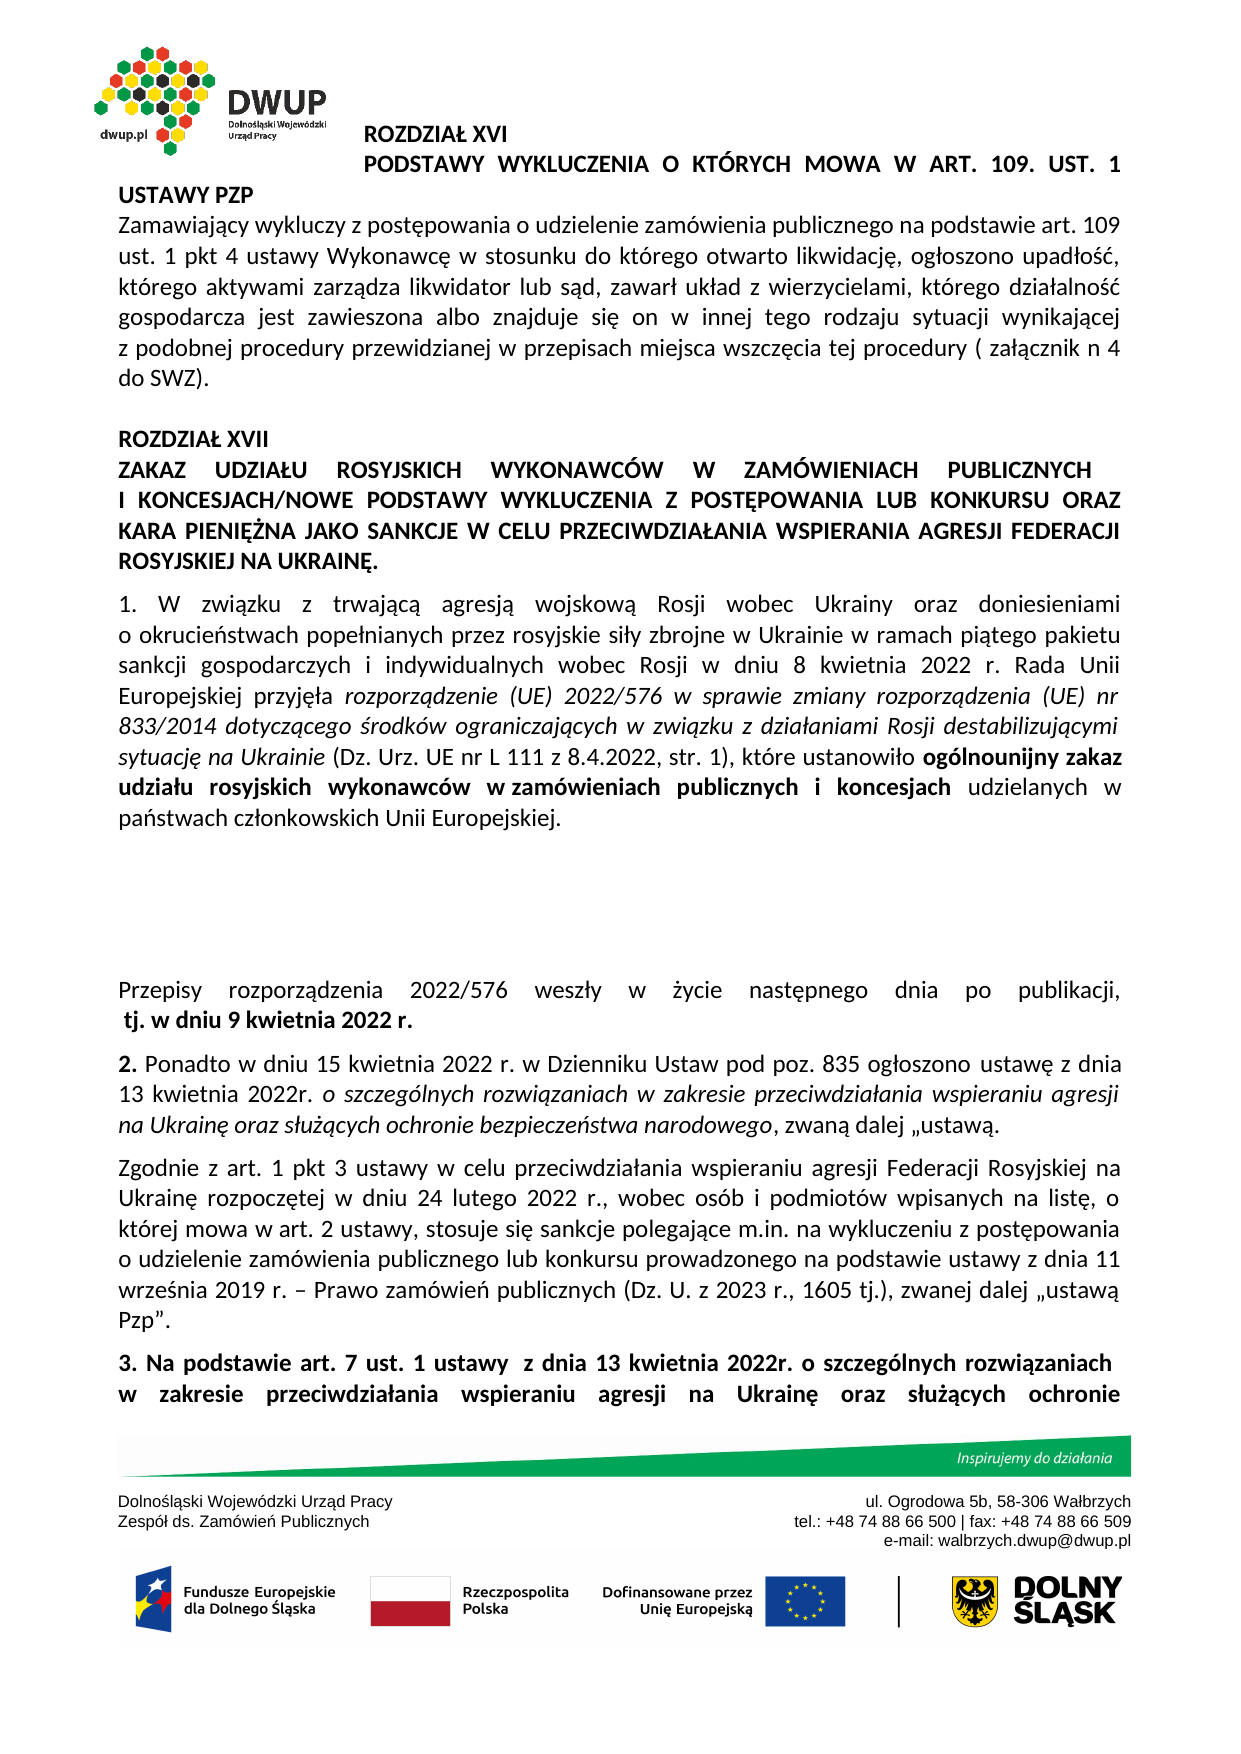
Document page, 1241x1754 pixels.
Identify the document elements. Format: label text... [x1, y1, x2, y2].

text Zamawiający wykluczy z postępowania o udzielenie zamówienia publicznego na podstawie art. 109 ust. 1 pkt 4 ustawy Wykonawcę w stosunku do którego otwarto likwidację, ogłoszono upadłość, którego aktywami zarządza likwidator lub sąd, zawarł układ z wierzycielami, którego działalność gospodarcza jest zawieszona albo znajduje się on w innej tego rodzaju sytuacji wynikającej z podobnej procedury przewidzianej w przepisach miejsca wszczęcia tej procedury ( załącznik n 4 do SWZ). [118, 210, 1122, 393]
text Przepisy rozporządzenia 2022/576 weszły w życie następnego dnia po publikacji, tj. w dniu 9 kwietnia 2022 r. [118, 974, 1122, 1035]
text PODSTAWY WYKLUCZENIA O KTÓRYCH MOWA W ART. 109. UST. 1 USTAWY PZP [118, 149, 1122, 210]
text ROZDZIAŁ XVI [118, 118, 1122, 149]
picture [118, 1549, 1123, 1649]
picture [118, 1435, 1132, 1477]
text ROZDZIAŁ XVII [118, 423, 1122, 454]
text 2. Ponadto w dniu 15 kwietnia 2022 r. w Dzienniku Ustaw pod poz. 835 ogłoszono ustawę z dnia 13 kwietnia 2022r. o szczególnych rozwiązaniach w zakresie przeciwdziałania wspieraniu agresji na Ukrainę oraz służących ochronie bezpieczeństwa narodowego, zwaną dalej „ustawą. [118, 1048, 1122, 1139]
text Zgodnie z art. 1 pkt 3 ustawy w celu przeciwdziałania wspieraniu agresji Federacji Rosyjskiej na Ukrainę rozpoczętej w dniu 24 lutego 2022 r., wobec osób i podmiotów wpisanych na listę, o której mowa w art. 2 ustawy, stosuje się sankcje polegające m.in. na wykluczeniu z postępowania o udzielenie zamówienia publicznego lub konkursu prowadzonego na podstawie ustawy z dnia 11 września 2019 r. – Prawo zamówień publicznych (Dz. U. z 2023 r., 1605 tj.), zwanej dalej „ustawą Pzp”. [118, 1152, 1122, 1335]
text ZAKAZ UDZIAŁU ROSYJSKICH WYKONAWCÓW W ZAMÓWIENIACH PUBLICZNYCH I KONCESJACH/NOWE PODSTAWY WYKLUCZENIA Z POSTĘPOWANIA LUB KONKURSU ORAZ KARA PIENIĘŻNA JAKO SANKCJE W CELU PRZECIWDZIAŁANIA WSPIERANIA AGRESJI FEDERACJI ROSYJSKIEJ NA UKRAINĘ. [118, 454, 1122, 576]
picture [75, 27, 345, 175]
text 1. W związku z trwającą agresją wojskową Rosji wobec Ukrainy oraz doniesieniami o okrucieństwach popełnianych przez rosyjskie siły zbrojne w Ukrainie w ramach piątego pakietu sankcji gospodarczych i indywidualnych wobec Rosji w dniu 8 kwietnia 2022 r. Rada Unii Europejskiej przyjęła rozporządzenie (UE) 2022/576 w sprawie zmiany rozporządzenia (UE) nr 833/2014 dotyczącego środków ograniczających w związku z działaniami Rosji destabilizującymi sytuację na Ukrainie (Dz. Urz. UE nr L 111 z 8.4.2022, str. 1), które ustanowiło ogólnounijny zakaz udziału rosyjskich wykonawców w zamówieniach publicznych i koncesjach udzielanych w państwach członkowskich Unii Europejskiej. [118, 588, 1122, 833]
